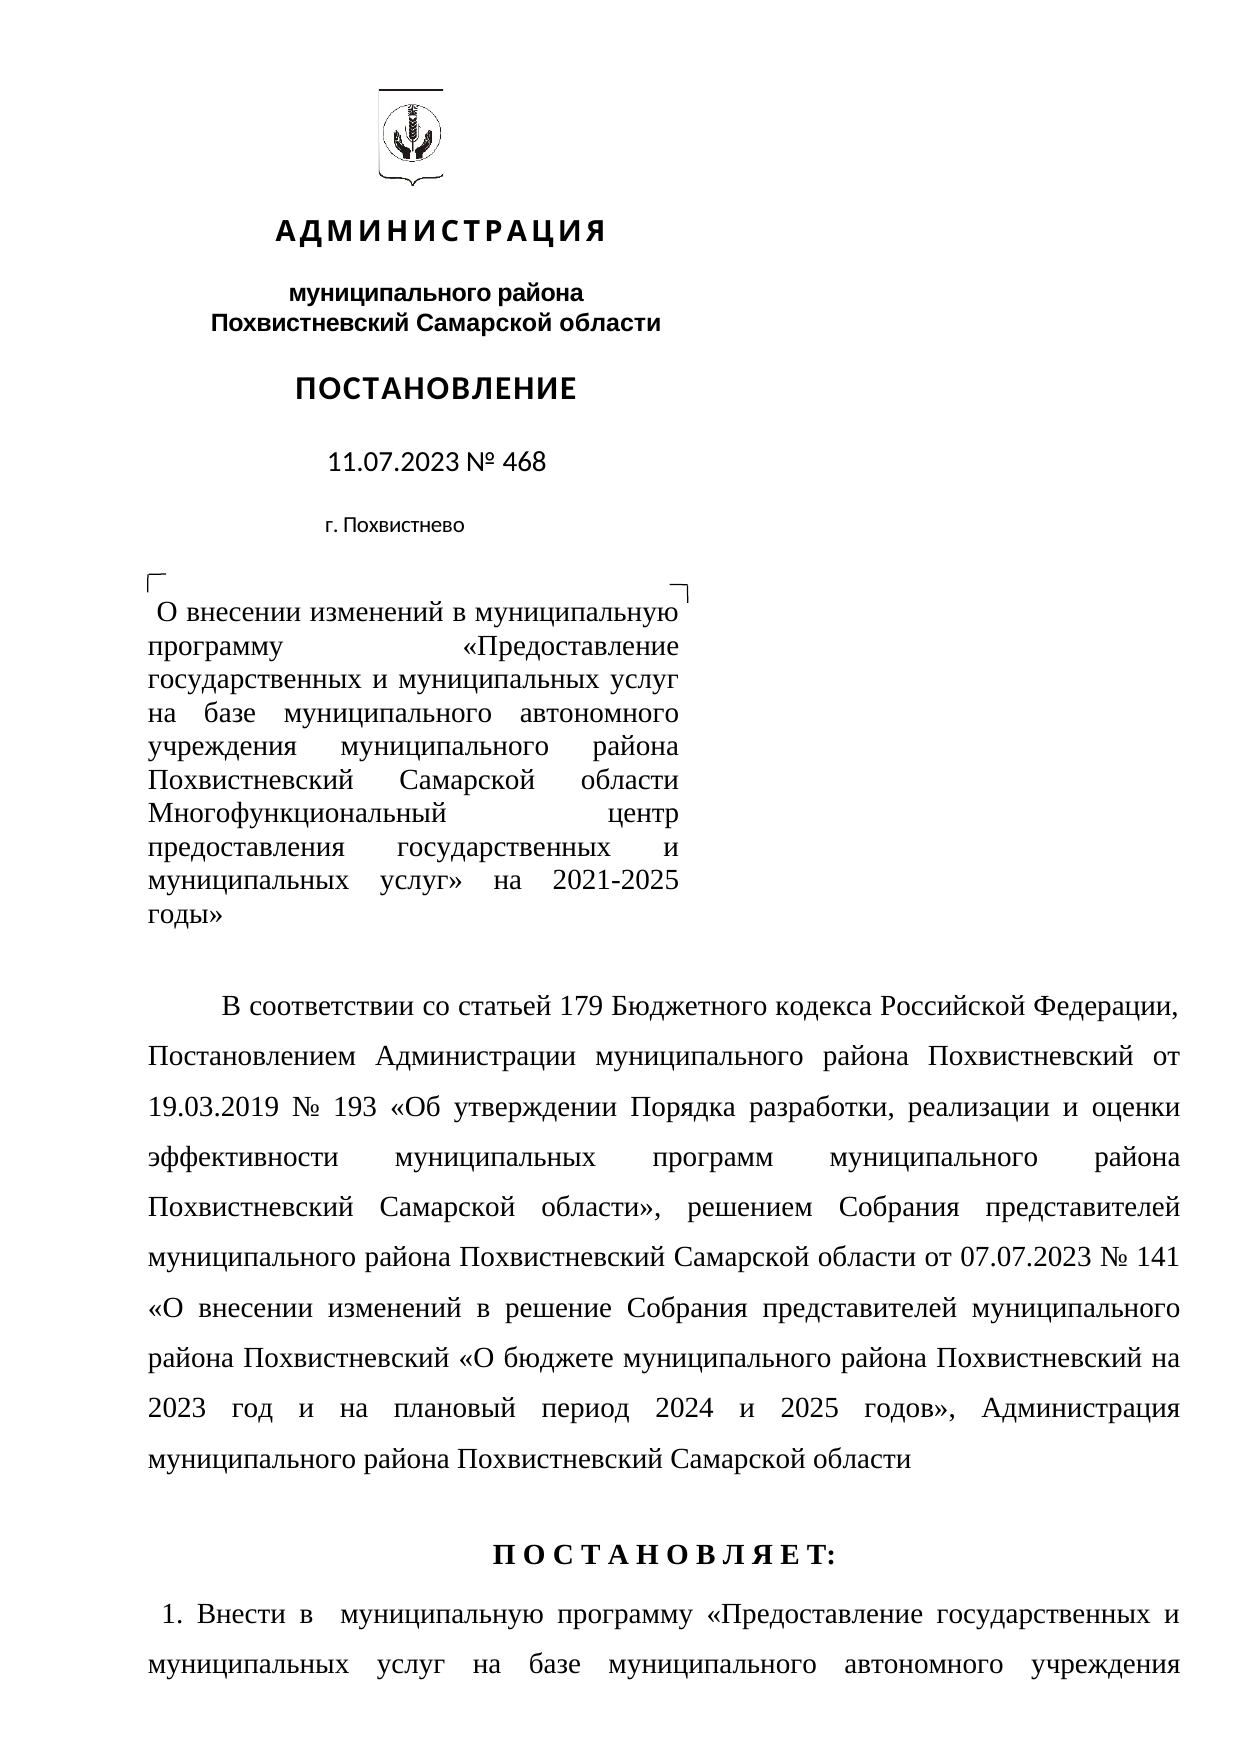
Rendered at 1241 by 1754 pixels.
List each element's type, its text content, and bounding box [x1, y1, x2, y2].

text О внесении изменений в муниципальную программу «Предоставление государственных и муниципальных услуг на базе муниципального автономного учреждения муниципального района Похвистневский Самарской области Многофункциональный центр предоставления государственных и муниципальных услуг» на 2021-2025 годы» [148, 594, 679, 929]
picture [377, 89, 443, 184]
text П О С Т А Н О В Л Я Е Т: [148, 1537, 1181, 1571]
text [148, 1596, 1181, 1679]
text В соответствии со статьей 179 Бюджетного кодекса Российской Федерации, Постановлением Администрации муниципального района Похвистневский от 19.03.2019 № 193 «Об утверждении Порядка разработки, реализации и оценки эффективности муниципальных программ муниципального района Похвистневский Самарской области», решением Собрания представителей муниципального района Похвистневский Самарской области от 07.07.2023 № 141 «О внесении изменений в решение Собрания представителей муниципального района Похвистневский «О бюджете муниципального района Похвистневский на 2023 год и на плановый период 2024 и 2025 годов», Администрация муниципального района Похвистневский Самарской области [148, 988, 1181, 1474]
table_header АДМИНИСТРАЦИЯ муниципального района Похвистневский Самарской области ПОСТАНОВЛЕНИЕ 11.07.2023 № 468 г. Похвистнево [178, 86, 694, 565]
